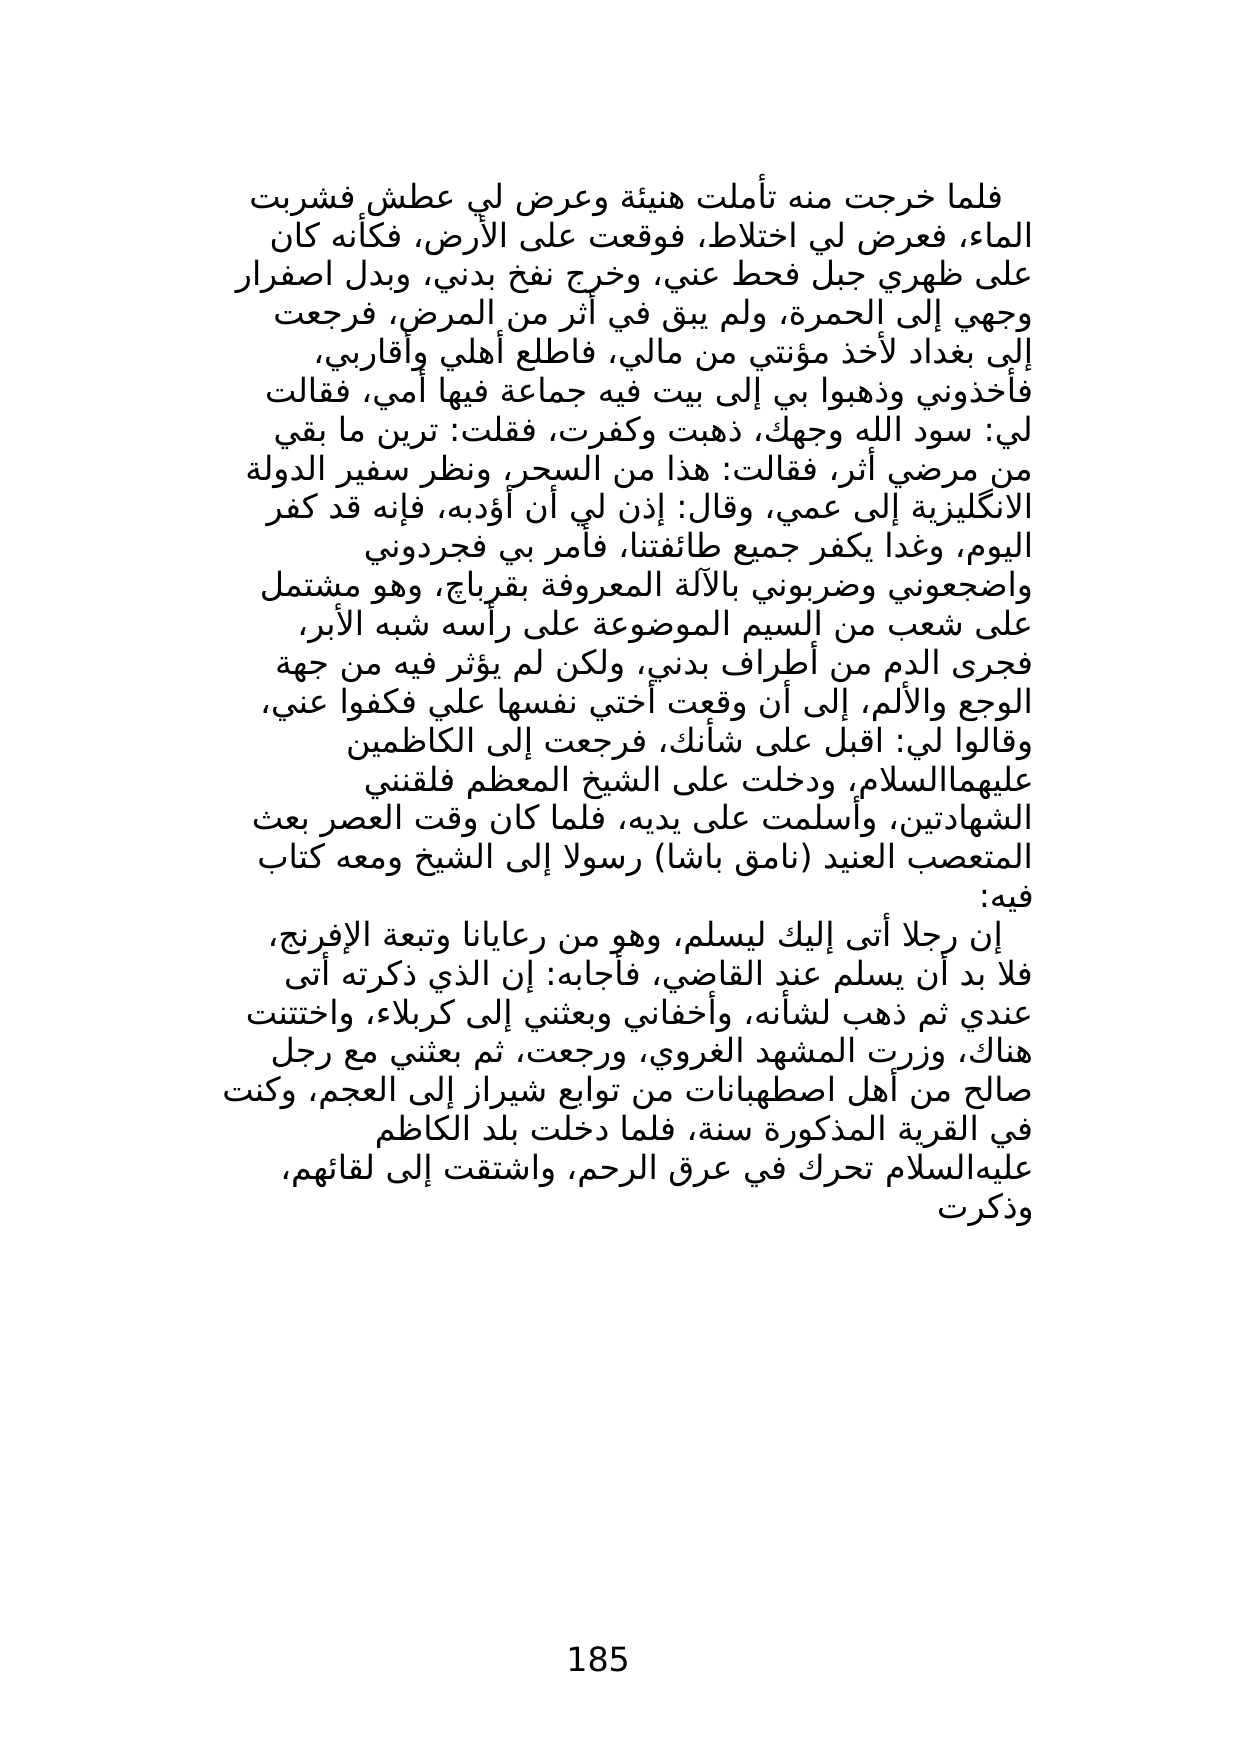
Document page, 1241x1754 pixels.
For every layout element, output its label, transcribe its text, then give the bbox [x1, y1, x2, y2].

text فلما خرجت منه تأملت هنيئة وعرض لي عطش فشربت الماء، فعرض لي اختلاط، فوقعت على الأرض، فكأنه كان على ظهري جبل فحط عني، وخرج نفخ بدني، وبدل اصفرار وجهي إلى الحمرة، ولم يبق في أثر من المرض، فرجعت إلى بغداد لأخذ مؤنتي من مالي، فاطلع أهلي وأقاربي، فأخذوني وذهبوا بي إلى بيت فيه جماعة فيها أمي، فقالت لي: سود الله وجهك، ذهبت وكفرت، فقلت: ترين ما بقي من مرضي أثر، فقالت: هذا من السحر، ونظر سفير الدولة الانگليزية إلى عمي، وقال: إذن لي أن أؤدبه، فإنه قد كفر اليوم، وغدا يكفر جميع طائفتنا، فأمر بي فجردوني واضجعوني وضربوني بالآلة المعروفة بقرباچ، وهو مشتمل على شعب من السيم الموضوعة على رأسه شبه الأبر، فجرى الدم من أطراف بدني، ولكن لم يؤثر فيه من جهة الوجع والألم، إلى أن وقعت أختي نفسها علي فكفوا عني، وقالوا لي: اقبل على شأنك، فرجعت إلى الكاظمين عليهما‌السلام، ودخلت على الشيخ المعظم فلقنني الشهادتين، وأسلمت على يديه، فلما كان وقت العصر بعث المتعصب العنيد (نامق باشا) رسولا إلى الشيخ ومعه كتاب فيه: [222, 177, 1033, 915]
text إن رجلا أتى إليك ليسلم، وهو من رعايانا وتبعة الإفرنج، فلا بد أن يسلم عند القاضي، فأجابه: إن الذي ذكرته أتى عندي ثم ذهب لشأنه، وأخفاني وبعثني إلى كربلاء، واختتنت هناك، وزرت المشهد الغروي، ورجعت، ثم بعثني مع رجل صالح من أهل اصطهبانات من توابع شيراز إلى العجم، وكنت في القرية المذكورة سنة، فلما دخلت بلد الكاظم عليه‌السلام تحرك في عرق الرحم، واشتقت إلى لقائهم، وذكرت [222, 915, 1033, 1226]
